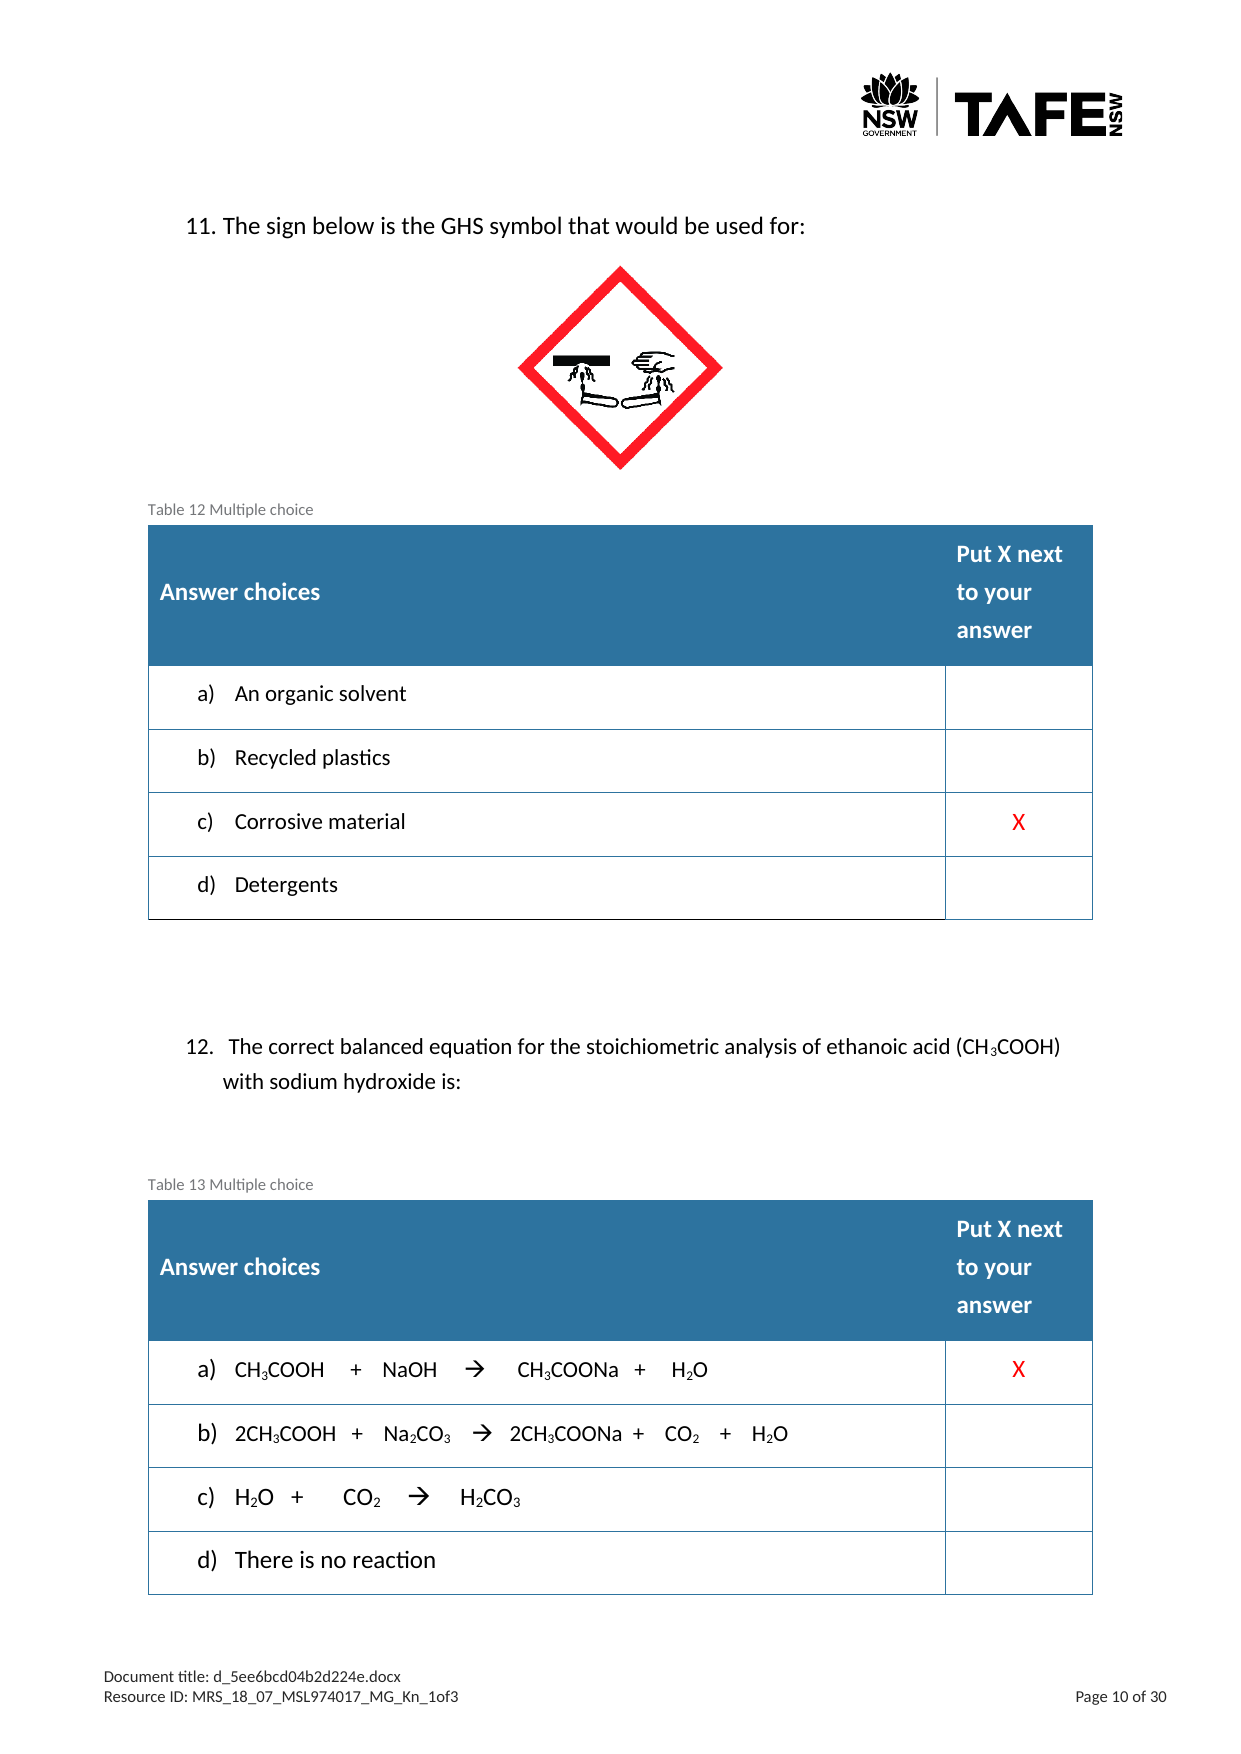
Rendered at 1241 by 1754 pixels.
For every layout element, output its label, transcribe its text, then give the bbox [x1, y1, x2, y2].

list The correct balanced equation for the stoichiometric analysis of ethanoic acid (CH3COOH) with sodium hydroxide is: [185, 1032, 1092, 1095]
table_cell 2CH3COOH + Na2CO3 2CH3COONa + CO2 + H2O [149, 1405, 945, 1467]
table_header Put X next to your answer [946, 526, 1092, 665]
table_cell [946, 1405, 1092, 1467]
table_cell CH3COOH + NaOH CH3COONa + H2O [149, 1341, 945, 1403]
table_cell Detergents [149, 857, 945, 919]
table_cell [946, 1468, 1092, 1531]
text Table 13 Multiple choice [148, 1174, 1092, 1195]
table_cell [946, 730, 1092, 792]
table_cell There is no reaction [149, 1532, 945, 1594]
table_cell H2O + CO2 H2CO3 [149, 1468, 945, 1531]
table_cell X [946, 793, 1092, 856]
table_cell [946, 857, 1092, 919]
table_cell [946, 666, 1092, 728]
table_cell An organic solvent [149, 666, 945, 728]
picture [861, 71, 1123, 137]
table_cell Recycled plastics [149, 730, 945, 792]
table_cell [946, 1532, 1092, 1594]
table_cell X [946, 1341, 1092, 1403]
text Table 12 Multiple choice [148, 499, 1092, 520]
table_header Answer choices [149, 1201, 945, 1340]
table_header Answer choices [149, 526, 945, 665]
list The sign below is the GHS symbol that would be used for: [185, 210, 1092, 240]
table_cell Corrosive material [149, 793, 945, 856]
table_header Put X next to your answer [946, 1201, 1092, 1340]
picture [517, 265, 723, 470]
